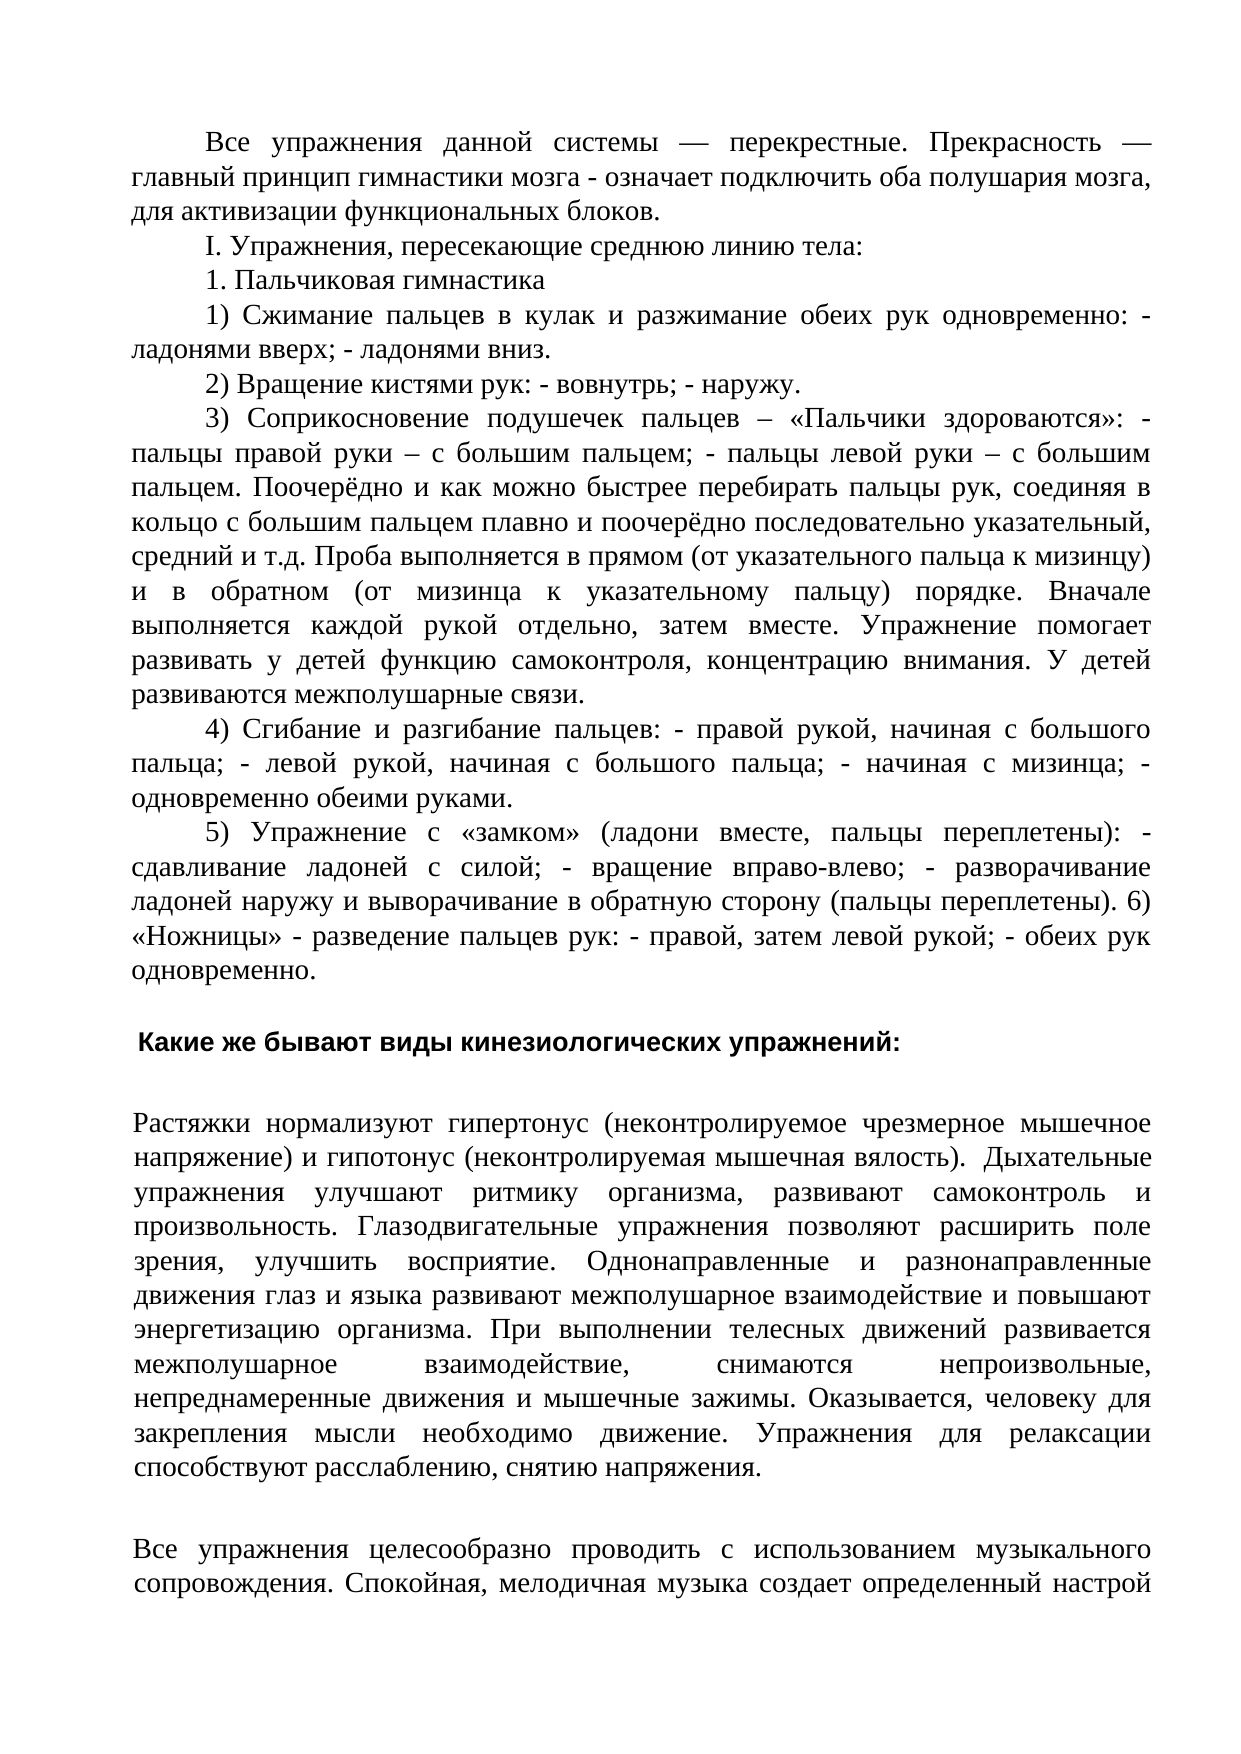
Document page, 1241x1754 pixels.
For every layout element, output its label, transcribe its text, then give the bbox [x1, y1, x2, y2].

text 3) Соприкосновение подушечек пальцев – «Пальчики здороваются»: - пальцы правой руки – с большим пальцем; - пальцы левой руки – с большим пальцем. Поочерёдно и как можно быстрее перебирать пальцы рук, соединяя в кольцо с большим пальцем плавно и поочерёдно последовательно указательный, средний и т.д. Проба выполняется в прямом (от указательного пальца к мизинцу) и в обратном (от мизинца к указательному пальцу) порядке. Вначале выполняется каждой рукой отдельно, затем вместе. Упражнение помогает развивать у детей функцию самоконтроля, концентрацию внимания. У детей развиваются межполушарные связи. [131, 400, 1152, 710]
text 2) Вращение кистями рук: - вовнутрь; - наружу. [131, 366, 1152, 399]
text Растяжки нормализуют гипертонус (неконтролируемое чрезмерное мышечное напряжение) и гипотонус (неконтролируемая мышечная вялость). Дыхательные упражнения улучшают ритмику организма, развивают самоконтроль и произвольность. Глазодвигательные упражнения позволяют расширить поле зрения, улучшить восприятие. Однонаправленные и разнонаправленные движения глаз и языка развивают межполушарное взаимодействие и повышают энергетизацию организма. При выполнении телесных движений развивается межполушарное взаимодействие, снимаются непроизвольные, непреднамеренные движения и мышечные зажимы. Оказывается, человеку для закрепления мысли необходимо движение. Упражнения для релаксации способствуют расслаблению, снятию напряжения. [132, 1105, 1152, 1483]
text Какие же бывают виды кинезиологических упражнений: [132, 1026, 1152, 1057]
text I. Упражнения, пересекающие среднюю линию тела: [131, 228, 1152, 262]
text 5) Упражнение с «замком» (ладони вместе, пальцы переплетены): - сдавливание ладоней с силой; - вращение вправо-влево; - разворачивание ладоней наружу и выворачивание в обратную сторону (пальцы переплетены). 6) «Ножницы» - разведение пальцев рук: - правой, затем левой рукой; - обеих рук одновременно. [131, 814, 1152, 986]
text 1) Сжимание пальцев в кулак и разжимание обеих рук одновременно: - ладонями вверх; - ладонями вниз. [131, 297, 1152, 365]
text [132, 1531, 1152, 1599]
text Все упражнения данной системы — перекрестные. Прекрасность — главный принцип гимнастики мозга - означает подключить оба полушария мозга, для активизации функциональных блоков. [131, 124, 1152, 227]
text 4) Сгибание и разгибание пальцев: - правой рукой, начиная с большого пальца; - левой рукой, начиная с большого пальца; - начиная с мизинца; - одновременно обеими руками. [131, 711, 1152, 813]
text 1. Пальчиковая гимнастика [131, 262, 1152, 296]
